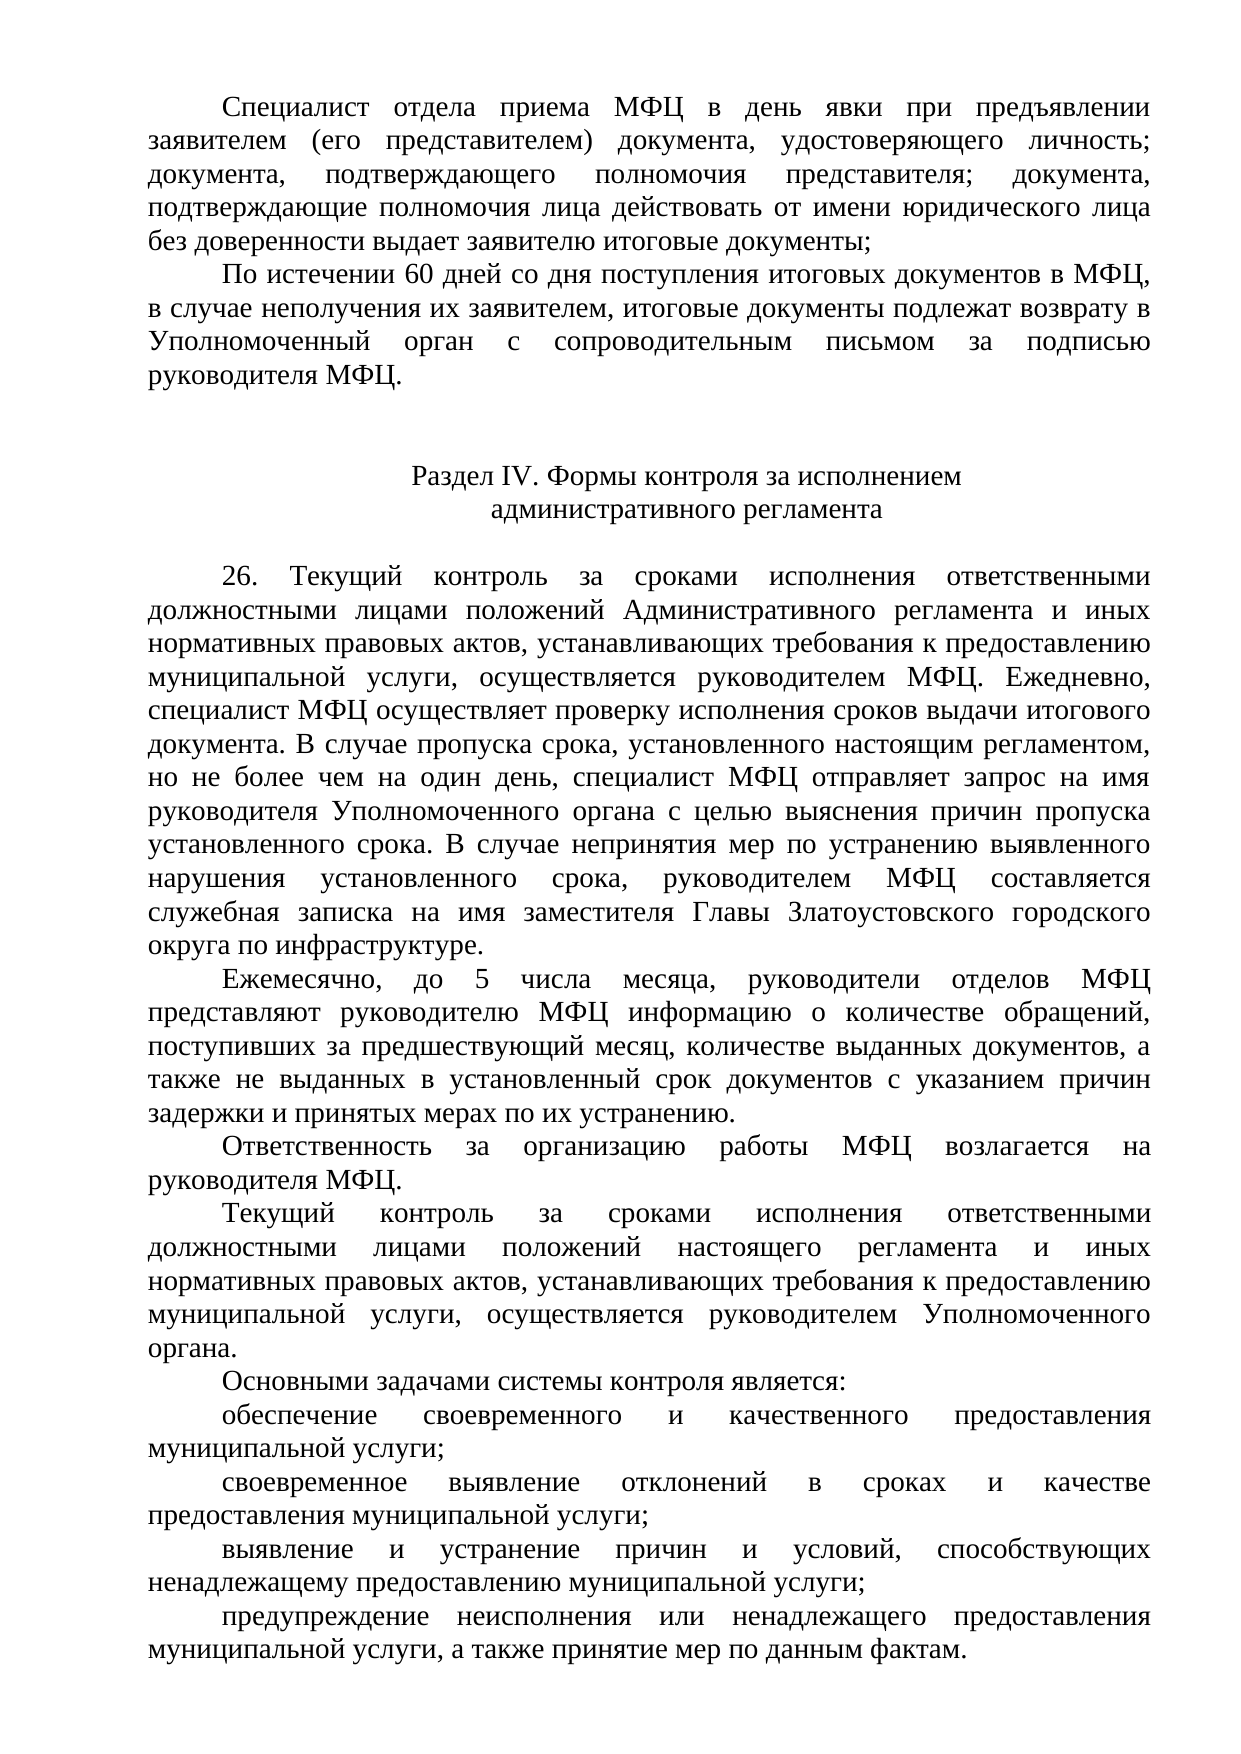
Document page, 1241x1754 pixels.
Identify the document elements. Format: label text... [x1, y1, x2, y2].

text Текущий контроль за сроками исполнения ответственными должностными лицами положений настоящего регламента и иных нормативных правовых актов, устанавливающих требования к предоставлению муниципальной услуги, осуществляется руководителем Уполномоченного органа. [148, 1196, 1152, 1363]
text Раздел IV. Формы контроля за исполнением [148, 458, 1152, 491]
text выявление и устранение причин и условий, способствующих ненадлежащему предоставлению муниципальной услуги; [148, 1531, 1152, 1598]
text 26. Текущий контроль за сроками исполнения ответственными должностными лицами положений Административного регламента и иных нормативных правовых актов, устанавливающих требования к предоставлению муниципальной услуги, осуществляется руководителем МФЦ. Ежедневно, специалист МФЦ осуществляет проверку исполнения сроков выдачи итогового документа. В случае пропуска срока, установленного настоящим регламентом, но не более чем на один день, специалист МФЦ отправляет запрос на имя руководителя Уполномоченного органа с целью выяснения причин пропуска установленного срока. В случае непринятия мер по устранению выявленного нарушения установленного срока, руководителем МФЦ составляется служебная записка на имя заместителя Главы Златоустовского городского округа по инфраструктуре. [148, 558, 1152, 961]
text предупреждение неисполнения или ненадлежащего предоставления муниципальной услуги, а также принятие мер по данным фактам. [148, 1598, 1152, 1665]
text Ежемесячно, до 5 числа месяца, руководители отделов МФЦ представляют руководителю МФЦ информацию о количестве обращений, поступивших за предшествующий месяц, количестве выданных документов, а также не выданных в установленный срок документов с указанием причин задержки и принятых мерах по их устранению. [148, 961, 1152, 1128]
text своевременное выявление отклонений в сроках и качестве предоставления муниципальной услуги; [148, 1464, 1152, 1531]
text обеспечение своевременного и качественного предоставления муниципальной услуги; [148, 1397, 1152, 1464]
text Основными задачами системы контроля является: [148, 1363, 1152, 1397]
text административного регламента [148, 491, 1152, 525]
text Ответственность за организацию работы МФЦ возлагается на руководителя МФЦ. [148, 1128, 1152, 1196]
text По истечении 60 дней со дня поступления итоговых документов в МФЦ, в случае неполучения их заявителем, итоговые документы подлежат возврату в Уполномоченный орган с сопроводительным письмом за подписью руководителя МФЦ. [148, 256, 1152, 391]
text Специалист отдела приема МФЦ в день явки при предъявлении заявителем (его представителем) документа, удостоверяющего личность; документа, подтверждающего полномочия представителя; документа, подтверждающие полномочия лица действовать от имени юридического лица без доверенности выдает заявителю итоговые документы; [148, 89, 1152, 256]
